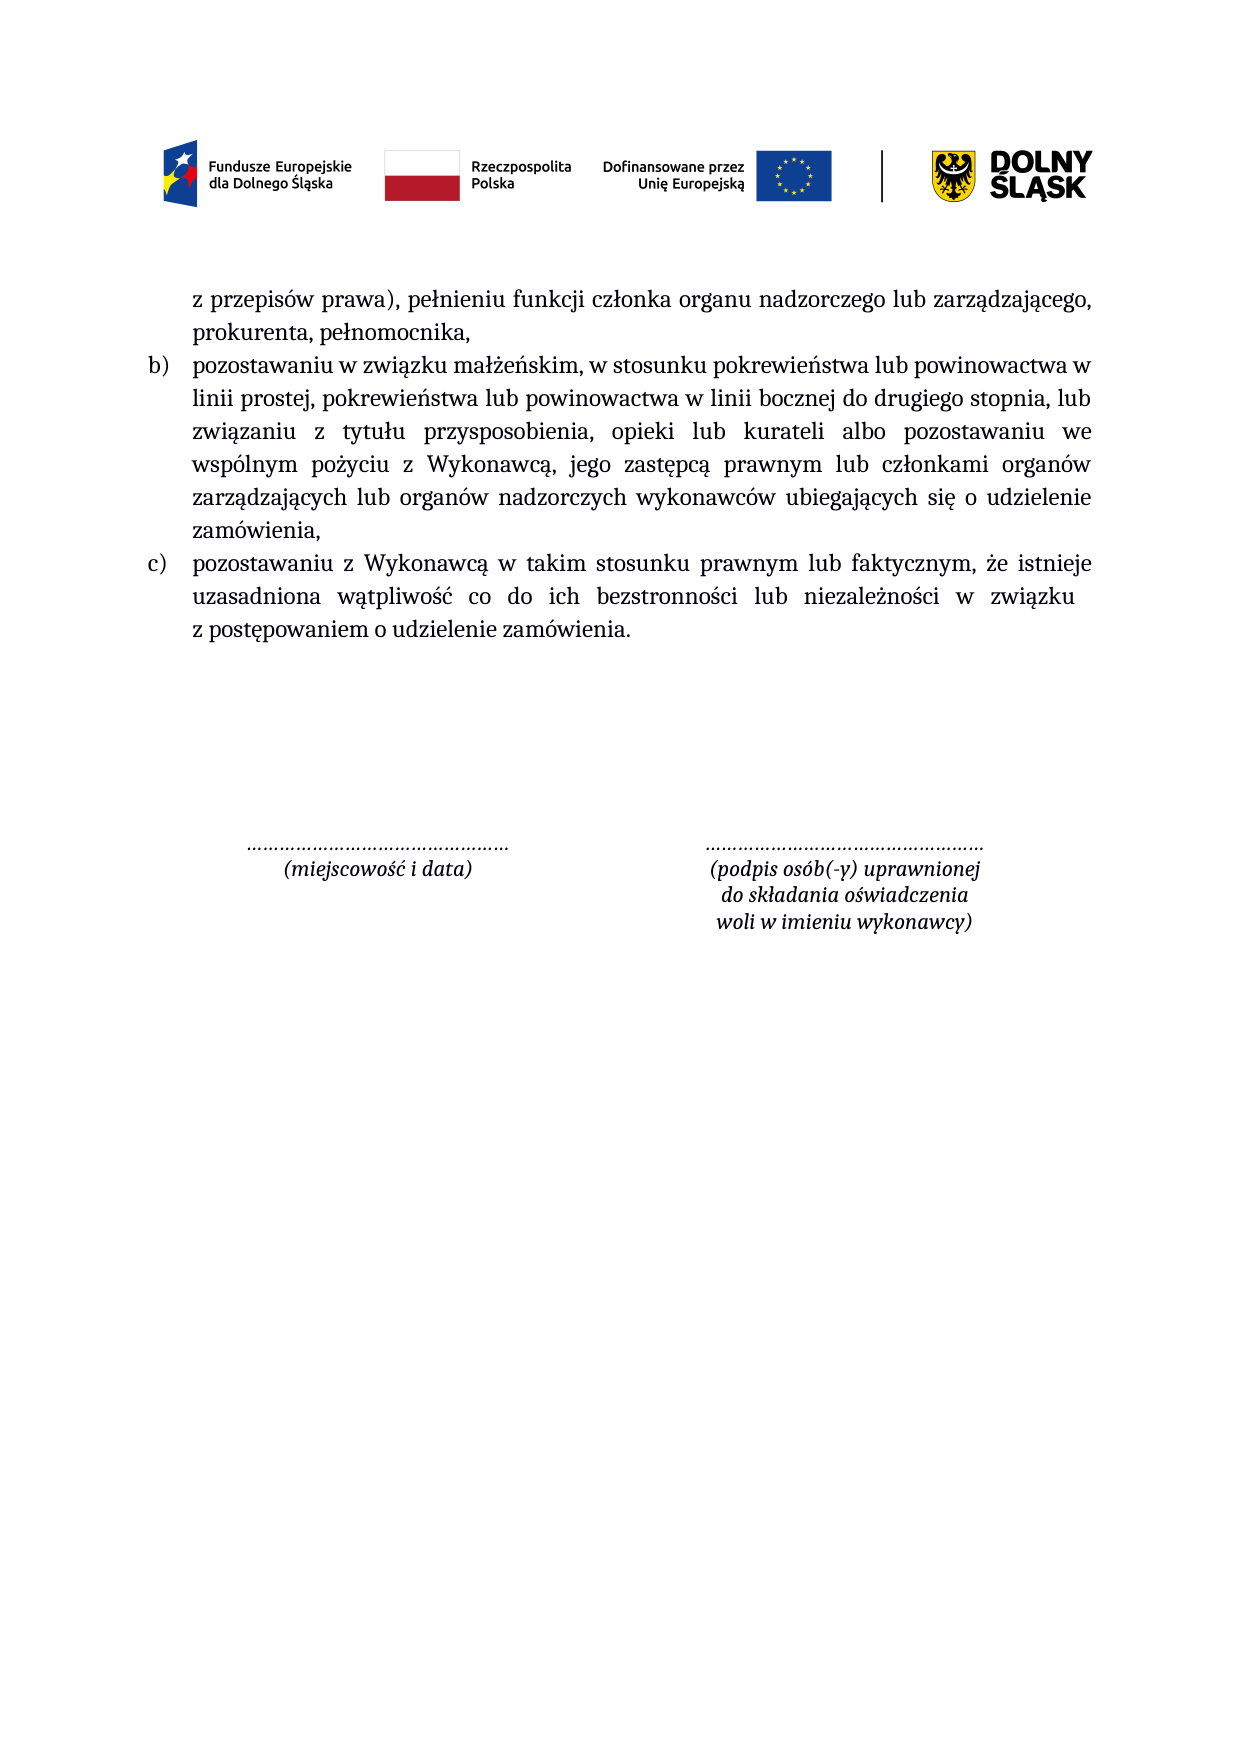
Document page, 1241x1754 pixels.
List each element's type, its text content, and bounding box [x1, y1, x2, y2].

table_header …………………………………………… (podpis osób(-y) uprawnionej do składania oświadczenia woli w imieniu wykonawcy) [608, 830, 1081, 935]
text b) pozostawaniu w związku małżeńskim, w stosunku pokrewieństwa lub powinowactwa w linii prostej, pokrewieństwa lub powinowactwa w linii bocznej do drugiego stopnia, lub związaniu z tytułu przysposobienia, opieki lub kurateli albo pozostawaniu we wspólnym pożyciu z Wykonawcą, jego zastępcą prawnym lub członkami organów zarządzających lub organów nadzorczych wykonawców ubiegających się o udzielenie zamówienia, [148, 351, 1093, 545]
text c) pozostawaniu z Wykonawcą w takim stosunku prawnym lub faktycznym, że istnieje uzasadniona wątpliwość co do ich bezstronności lub niezależności w związku z postępowaniem o udzielenie zamówienia. [148, 549, 1093, 644]
picture [147, 123, 1093, 224]
table_header ………………………………………… (miejscowość i data) [148, 830, 608, 935]
